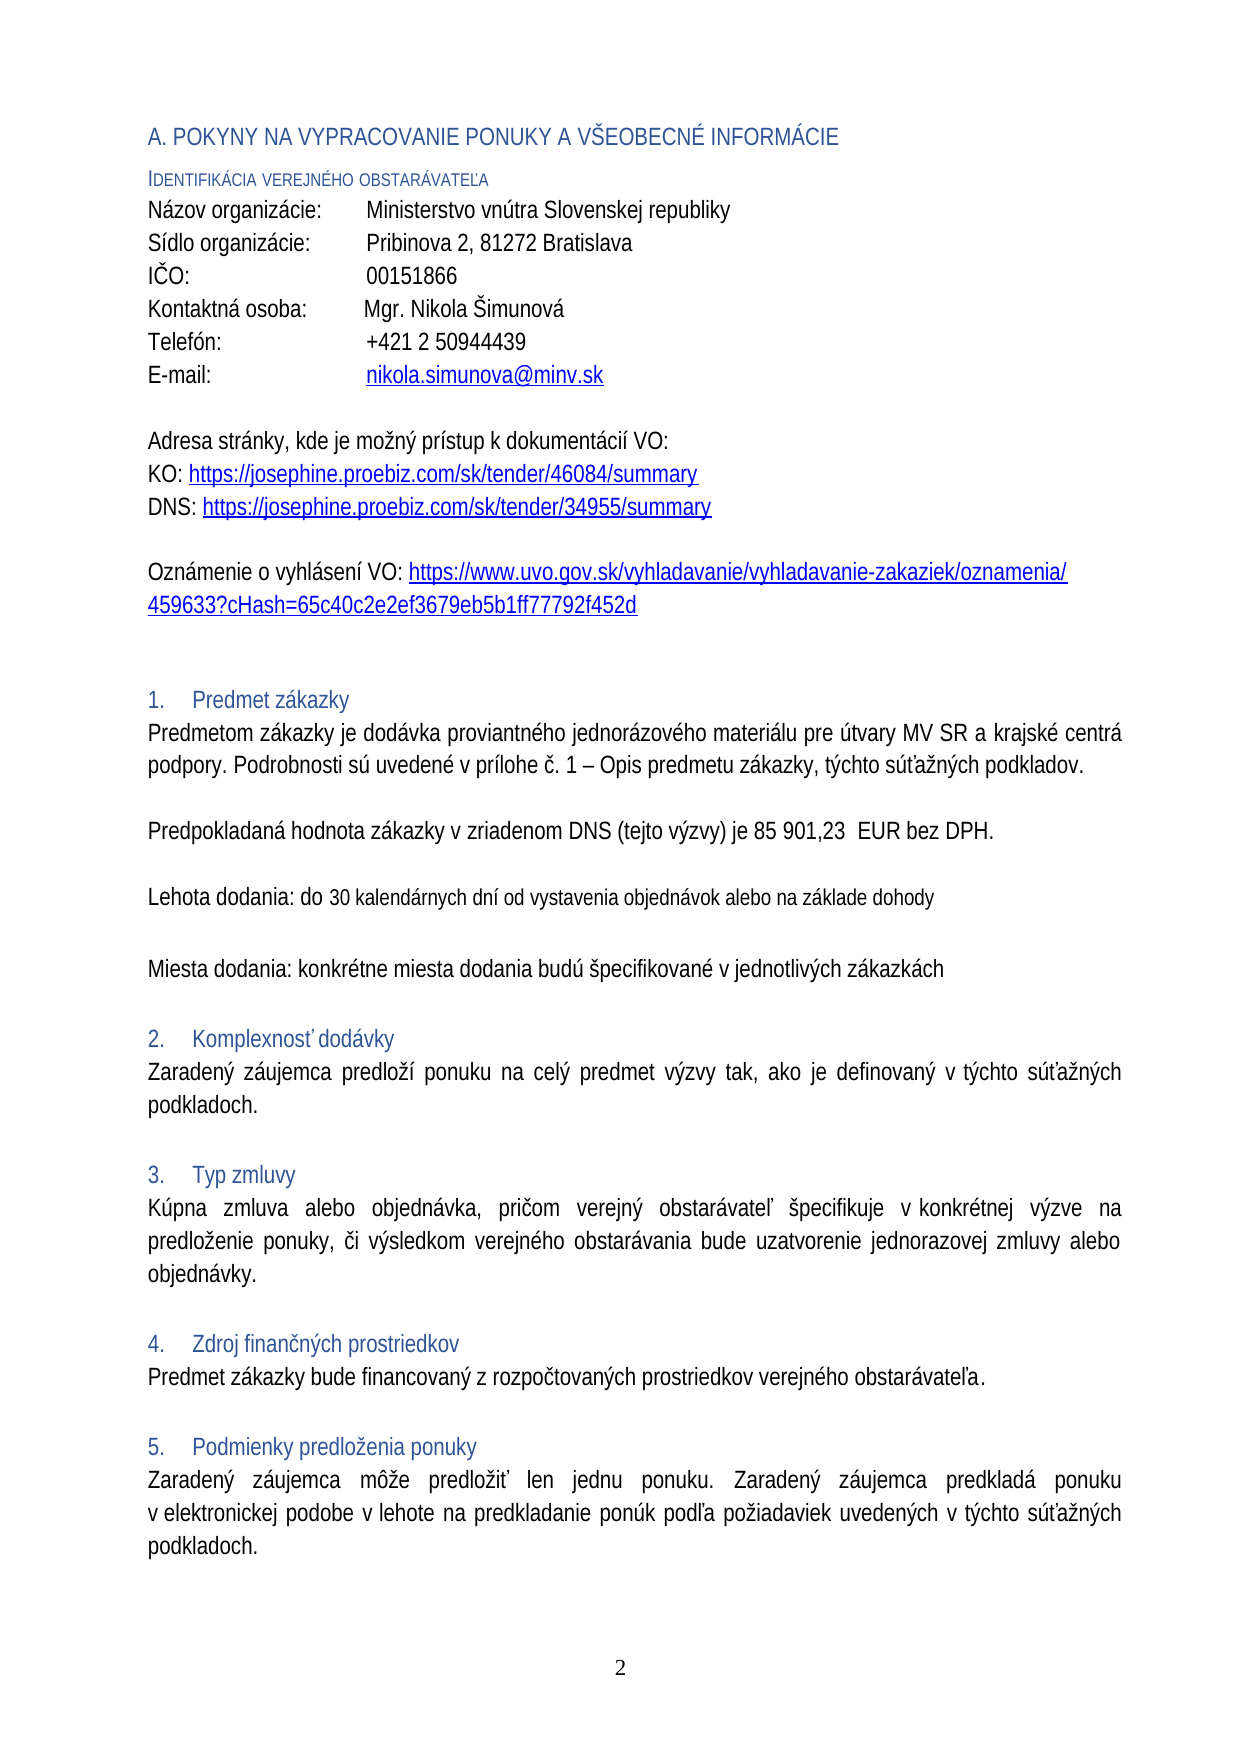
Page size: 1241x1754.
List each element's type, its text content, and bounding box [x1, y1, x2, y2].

text Kontaktná osoba: Mgr. Nikola Šimunová [148, 294, 1122, 323]
text Telefón: +421 2 50944439 [148, 327, 1122, 356]
text Predmetom zákazky je dodávka proviantného jednorázového materiálu pre útvary MV SR a krajské centrá podpory. Podrobnosti sú uvedené v prílohe č. 1 – Opis predmetu zákazky, týchto súťažných podkladov. [148, 718, 1122, 779]
text Predpokladaná hodnota zákazky v zriadenom DNS (tejto výzvy) je 85 901,23 EUR bez DPH. [148, 816, 1122, 845]
text Zaradený záujemca môže predložiť len jednu ponuku. Zaradený záujemca predkladá ponuku v elektronickej podobe v lehote na predkladanie ponúk podľa požiadaviek uvedených v týchto súťažných podkladoch. [148, 1465, 1122, 1559]
text Kúpna zmluva alebo objednávka, pričom verejný obstarávateľ špecifikuje v konkrétnej výzve na predloženie ponuky, či výsledkom verejného obstarávania bude uzatvorenie jednorazovej zmluvy alebo objednávky. [148, 1193, 1122, 1288]
text A. POKYNY NA VYPRACOVANIE PONUKY A VŠEOBECNÉ INFORMÁCIE [148, 122, 1122, 150]
subtitle Zdroj finančných prostriedkov [148, 1329, 1122, 1358]
subtitle Podmienky predloženia ponuky [148, 1432, 1122, 1461]
text KO: https://josephine.proebiz.com/sk/tender/46084/summary [148, 459, 1122, 487]
text Adresa stránky, kde je možný prístup k dokumentácií VO: [148, 426, 1122, 454]
text Predmet zákazky bude financovaný z rozpočtovaných prostriedkov verejného obstarávateľa. [148, 1362, 1120, 1391]
text Zaradený záujemca predloží ponuku na celý predmet výzvy tak, ako je definovaný v týchto súťažných podkladoch. [148, 1057, 1122, 1119]
text Oznámenie o vyhlásení VO: https://www.uvo.gov.sk/vyhladavanie/vyhladavanie-zakaziek/oznamenia/459633?cHash=65c40c2e2ef3679eb5b1ff77792f452d [148, 557, 1122, 619]
text Sídlo organizácie: Pribinova 2, 81272 Bratislava [148, 228, 1122, 257]
subtitle Typ zmluvy [148, 1160, 1122, 1189]
text E-mail: nikola.simunova@minv.sk [148, 360, 1122, 388]
text Názov organizácie: Ministerstvo vnútra Slovenskej republiky [148, 195, 1122, 224]
text Identifikácia verejného obstarávateľa [148, 165, 1122, 191]
text Lehota dodania: do 30 kalendárnych dní od vystavenia objednávok alebo na základe dohody [148, 882, 1122, 911]
subtitle Predmet zákazky [148, 685, 1122, 713]
subtitle Komplexnosť dodávky [148, 1024, 1122, 1053]
text DNS: https://josephine.proebiz.com/sk/tender/34955/summary [148, 492, 1122, 520]
text IČO: 00151866 [148, 261, 1122, 290]
text Miesta dodania: konkrétne miesta dodania budú špecifikované v jednotlivých zákazkách [148, 954, 1122, 983]
